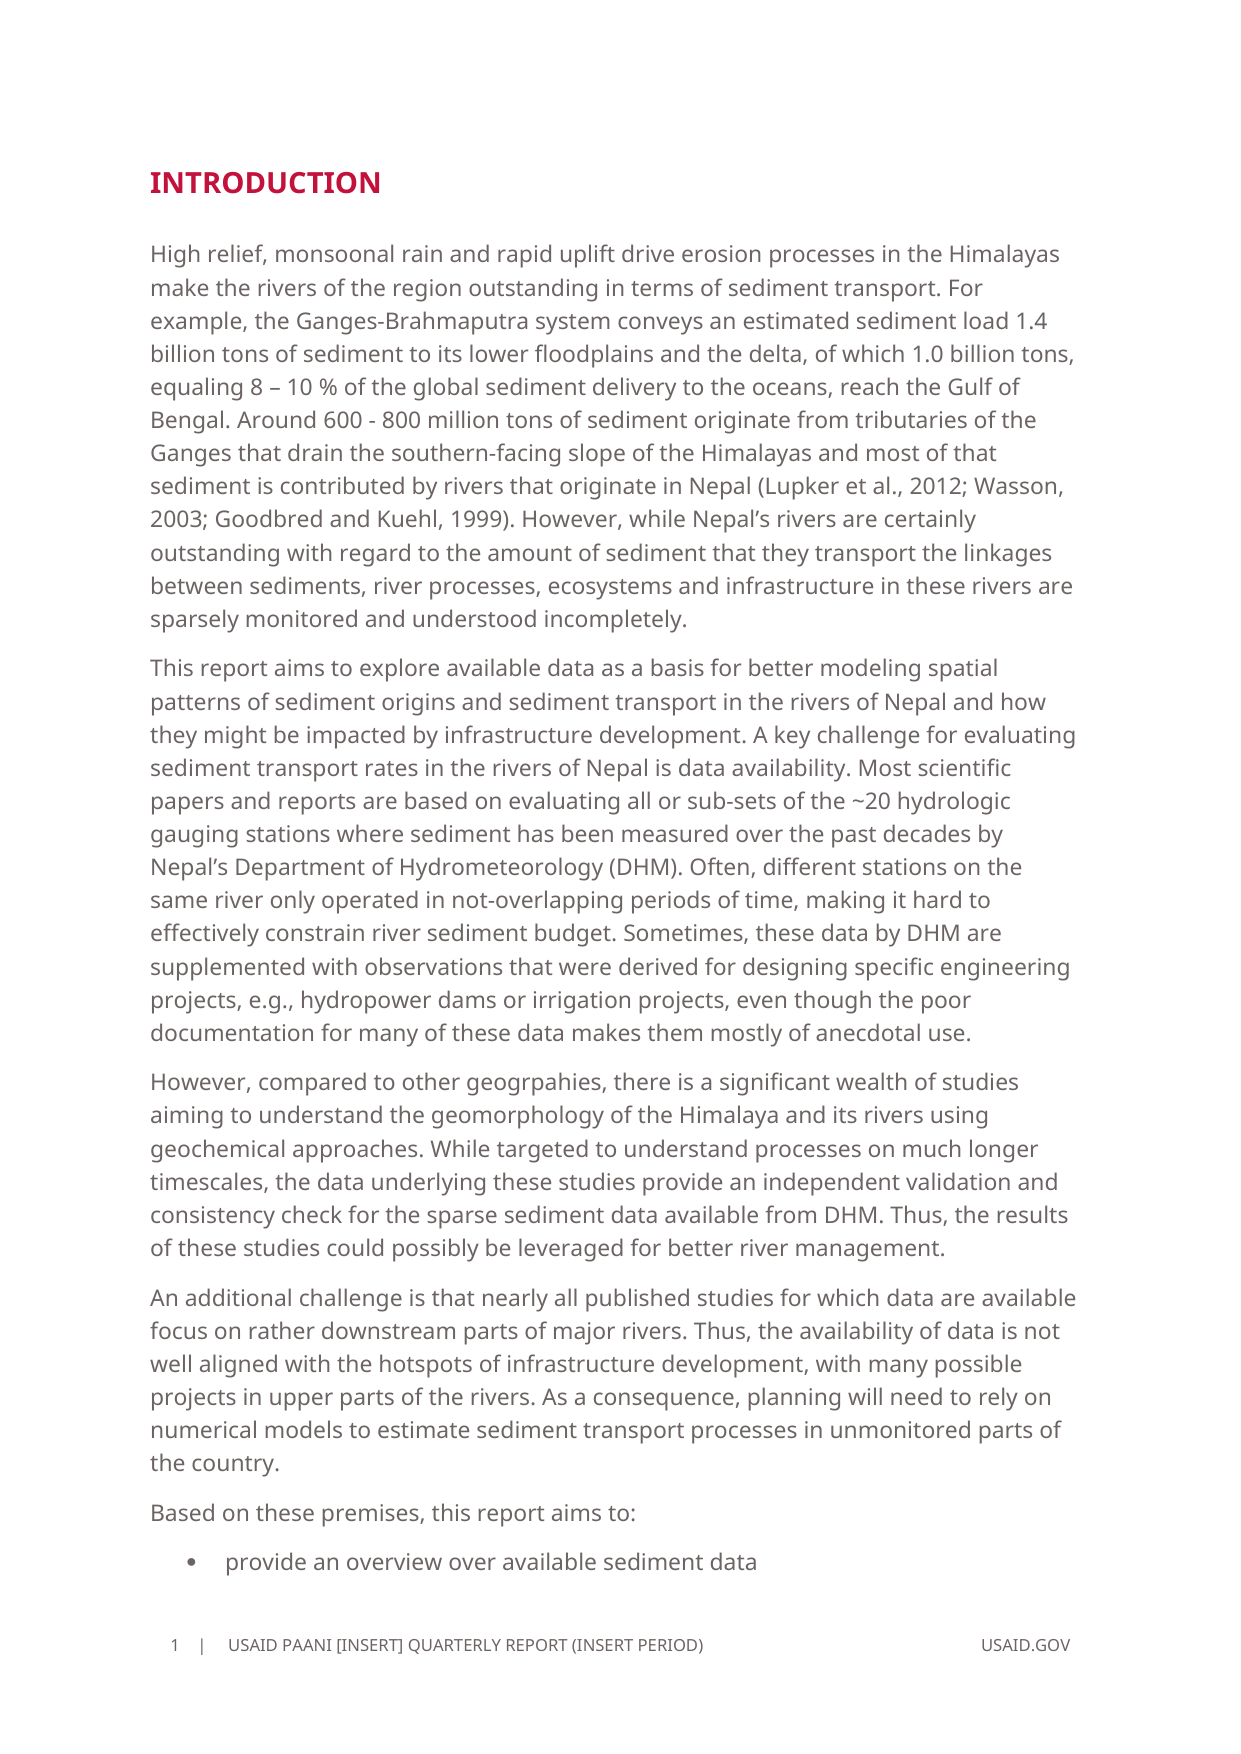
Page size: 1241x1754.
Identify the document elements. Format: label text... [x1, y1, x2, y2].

text Based on these premises, this report aims to: [150, 1497, 1077, 1528]
list provide an overview over available sediment data [187, 1546, 1077, 1578]
text This report aims to explore available data as a basis for better modeling spatial patterns of sediment origins and sediment transport in the rivers of Nepal and how they might be impacted by infrastructure development. A key challenge for evaluating sediment transport rates in the rivers of Nepal is data availability. Most scientific papers and reports are based on evaluating all or sub-sets of the ~20 hydrologic gauging stations where sediment has been measured over the past decades by Nepal’s Department of Hydrometeorology (DHM). Often, different stations on the same river only operated in not-overlapping periods of time, making it hard to effectively constrain river sediment budget. Sometimes, these data by DHM are supplemented with observations that were derived for designing specific engineering projects, e.g., hydropower dams or irrigation projects, even though the poor documentation for many of these data makes them mostly of anecdotal use. [150, 652, 1077, 1048]
text High relief, monsoonal rain and rapid uplift drive erosion processes in the Himalayas make the rivers of the region outstanding in terms of sediment transport. For example, the Ganges-Brahmaputra system conveys an estimated sediment load 1.4 billion tons of sediment to its lower floodplains and the delta, of which 1.0 billion tons, equaling 8 – 10 % of the global sediment delivery to the oceans, reach the Gulf of Bengal. Around 600 - 800 million tons of sediment originate from tributaries of the Ganges that drain the southern-facing slope of the Himalayas and most of that sediment is contributed by rivers that originate in Nepal (Lupker et al., 2012; Wasson, 2003; Goodbred and Kuehl, 1999). However, while Nepal’s rivers are certainly outstanding with regard to the amount of sediment that they transport the linkages between sediments, river processes, ecosystems and infrastructure in these rivers are sparsely monitored and understood incompletely. [150, 238, 1077, 634]
text An additional challenge is that nearly all published studies for which data are available focus on rather downstream parts of major rivers. Thus, the availability of data is not well aligned with the hotspots of infrastructure development, with many possible projects in upper parts of the rivers. As a consequence, planning will need to rely on numerical models to estimate sediment transport processes in unmonitored parts of the country. [150, 1282, 1077, 1478]
subtitle introduction [150, 162, 1090, 202]
text However, compared to other geogrpahies, there is a significant wealth of studies aiming to understand the geomorphology of the Himalaya and its rivers using geochemical approaches. While targeted to understand processes on much longer timescales, the data underlying these studies provide an independent validation and consistency check for the sparse sediment data available from DHM. Thus, the results of these studies could possibly be leveraged for better river management. [150, 1066, 1077, 1263]
